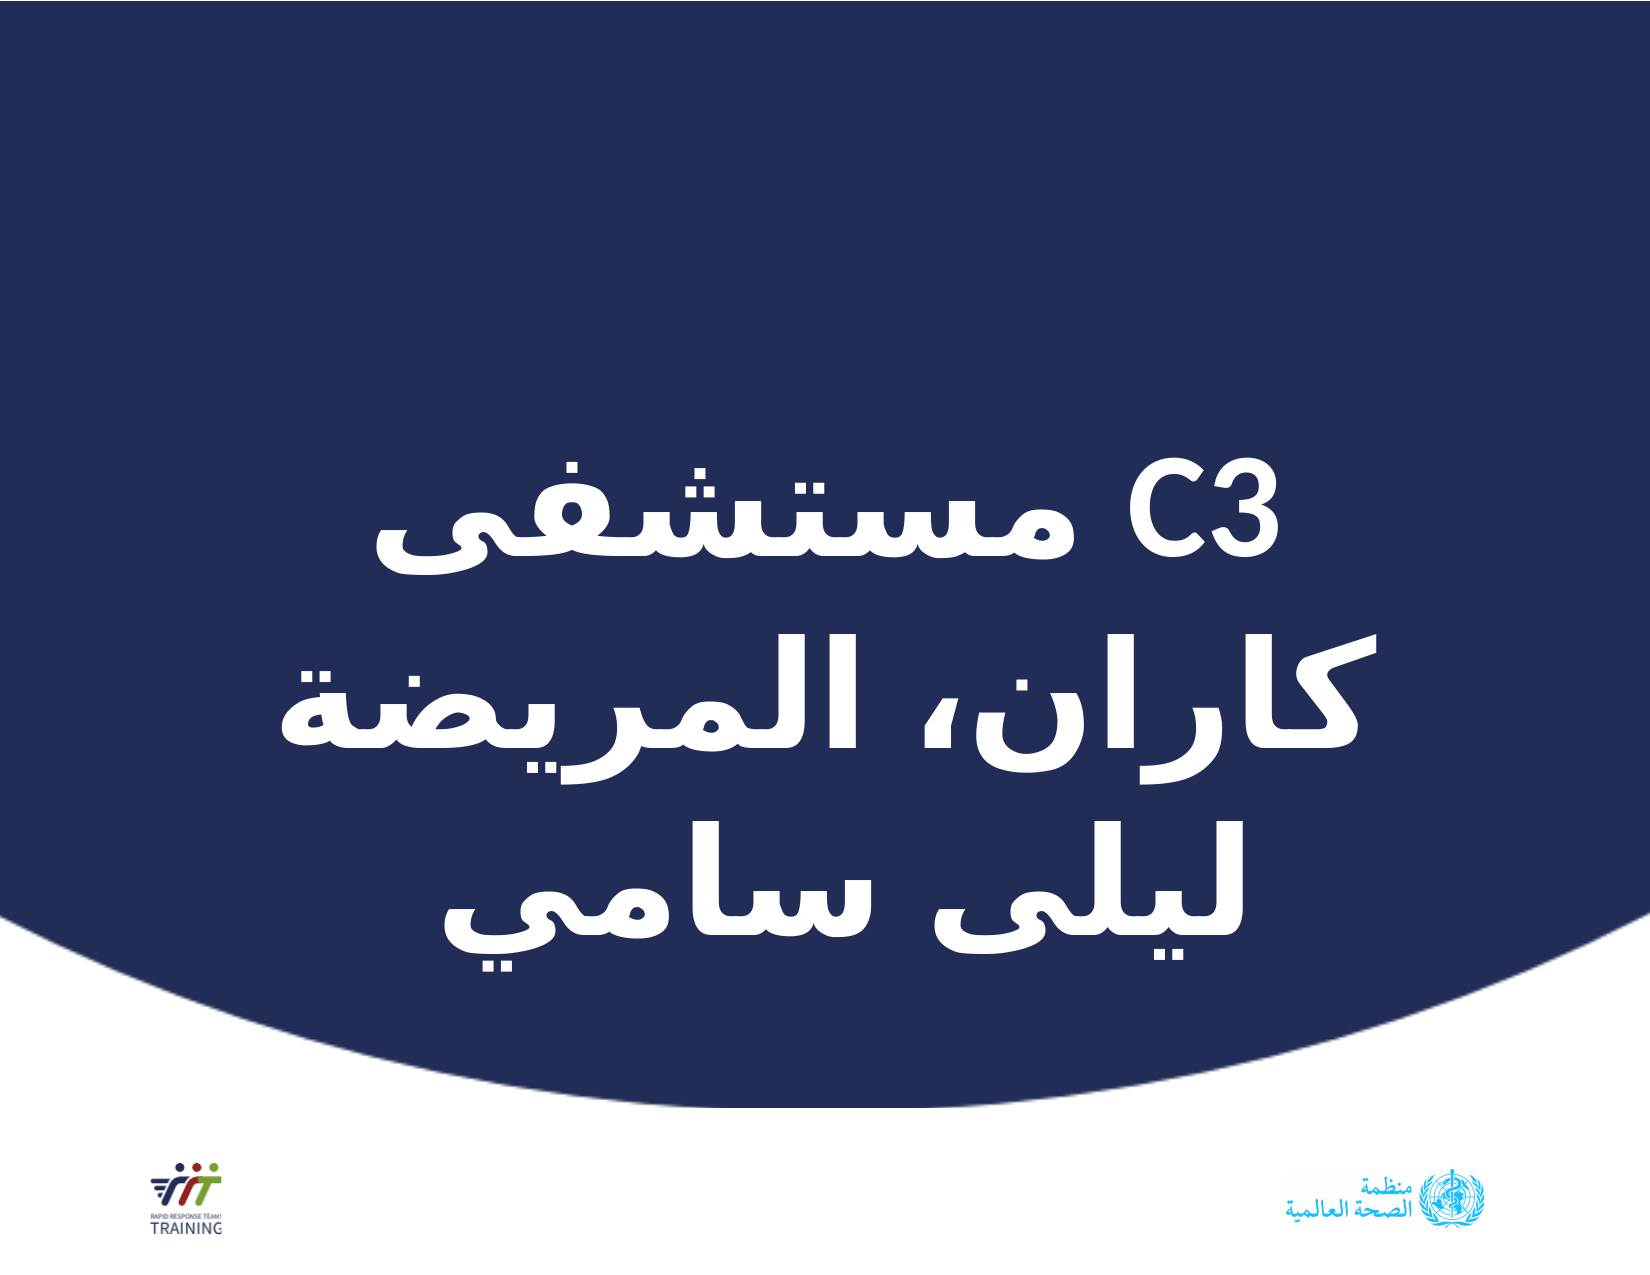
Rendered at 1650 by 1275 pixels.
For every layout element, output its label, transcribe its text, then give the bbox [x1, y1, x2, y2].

picture [1286, 1169, 1485, 1228]
text C3 مستشفى كاران، المريضة ليلى سامي [150, 411, 1500, 967]
